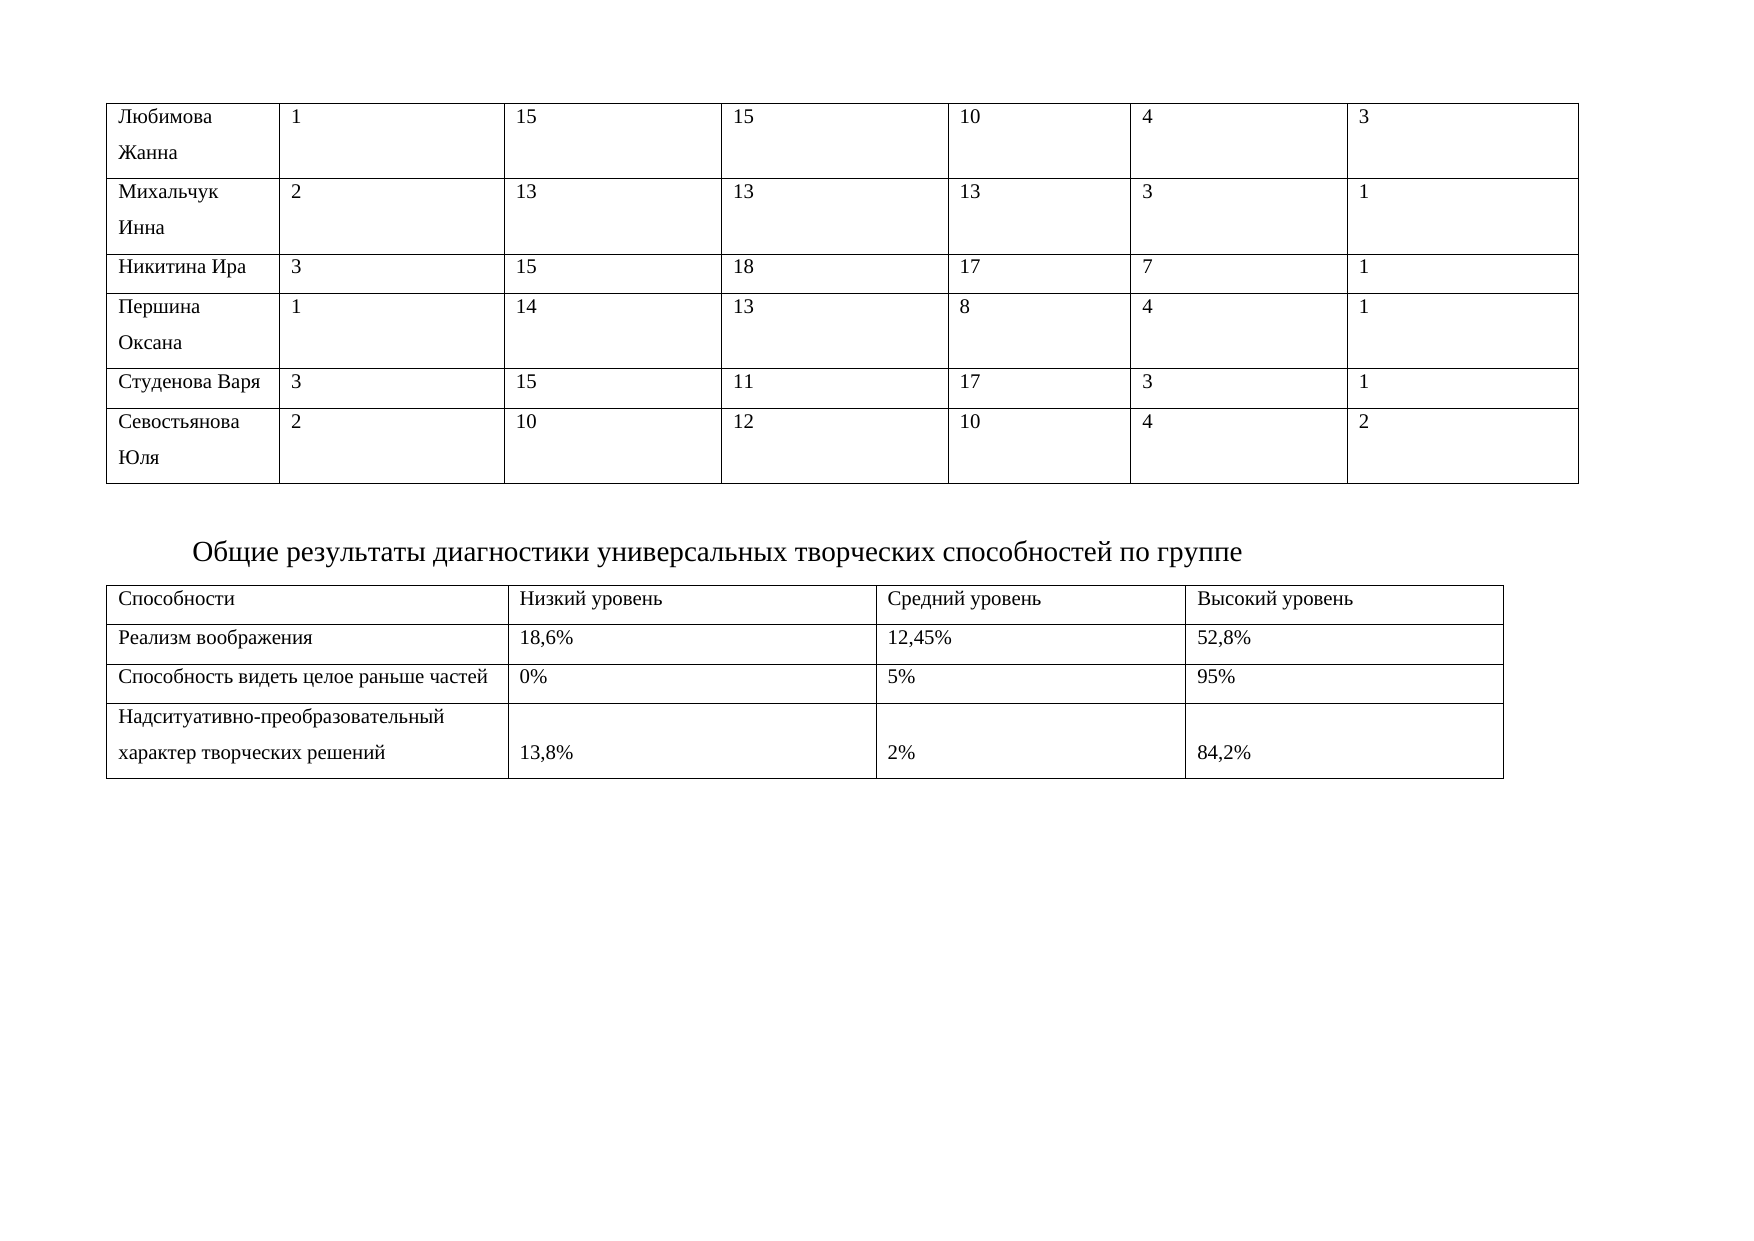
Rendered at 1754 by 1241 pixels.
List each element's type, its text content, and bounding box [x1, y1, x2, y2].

table_cell 4 [1131, 294, 1347, 368]
table_cell 1 [1348, 179, 1578, 253]
table_cell 4 [1131, 409, 1347, 483]
table_cell 13 [505, 179, 721, 253]
table_cell 13 [722, 294, 948, 368]
table_cell 3 [280, 369, 504, 408]
table_cell Реализм воображения [107, 625, 508, 663]
table_header Средний уровень [877, 586, 1185, 624]
table_cell 52,8% [1186, 625, 1503, 663]
table_cell Першина Оксана [107, 294, 279, 368]
table_cell 3 [1131, 179, 1347, 253]
table_cell 10 [949, 104, 1130, 178]
table_cell Способность видеть целое раньше частей [107, 665, 508, 703]
table_cell 1 [1348, 255, 1578, 293]
table_cell 1 [280, 104, 504, 178]
table_cell 12,45% [877, 625, 1185, 663]
table_cell 3 [280, 255, 504, 293]
table_cell 2% [877, 704, 1185, 778]
table_cell 12 [722, 409, 948, 483]
table_cell 18 [722, 255, 948, 293]
table_cell 2 [1348, 409, 1578, 483]
subtitle Общие результаты диагностики универсальных творческих способностей по группе [118, 534, 1636, 568]
table_cell 15 [505, 369, 721, 408]
table_cell 10 [949, 409, 1130, 483]
table_header Способности [107, 586, 508, 624]
table_cell 13 [949, 179, 1130, 253]
table_cell Никитина Ира [107, 255, 279, 293]
table_cell 3 [1348, 104, 1578, 178]
table_cell 17 [949, 369, 1130, 408]
table_cell 4 [1131, 104, 1347, 178]
table_cell Севостьянова Юля [107, 409, 279, 483]
table_cell 15 [505, 255, 721, 293]
table_cell 2 [280, 179, 504, 253]
table_cell 17 [949, 255, 1130, 293]
table_header Высокий уровень [1186, 586, 1503, 624]
table_cell 1 [280, 294, 504, 368]
table_cell 15 [722, 104, 948, 178]
table_cell 1 [1348, 294, 1578, 368]
table_cell 15 [505, 104, 721, 178]
table_cell 5% [877, 665, 1185, 703]
table_cell 18,6% [509, 625, 876, 663]
table_cell 1 [1348, 369, 1578, 408]
table_cell 84,2% [1186, 704, 1503, 778]
table_cell Михальчук Инна [107, 179, 279, 253]
table_cell 13,8% [509, 704, 876, 778]
table_cell 8 [949, 294, 1130, 368]
table_cell Надситуативно-преобразовательный характер творческих решений [107, 704, 508, 778]
table_cell 3 [1131, 369, 1347, 408]
table_cell 11 [722, 369, 948, 408]
table_header Низкий уровень [509, 586, 876, 624]
table_cell 10 [505, 409, 721, 483]
table_cell 2 [280, 409, 504, 483]
table_cell 13 [722, 179, 948, 253]
table_cell 0% [509, 665, 876, 703]
table_cell 95% [1186, 665, 1503, 703]
table_cell 7 [1131, 255, 1347, 293]
table_cell 14 [505, 294, 721, 368]
table_cell Студенова Варя [107, 369, 279, 408]
table_cell Любимова Жанна [107, 104, 279, 178]
